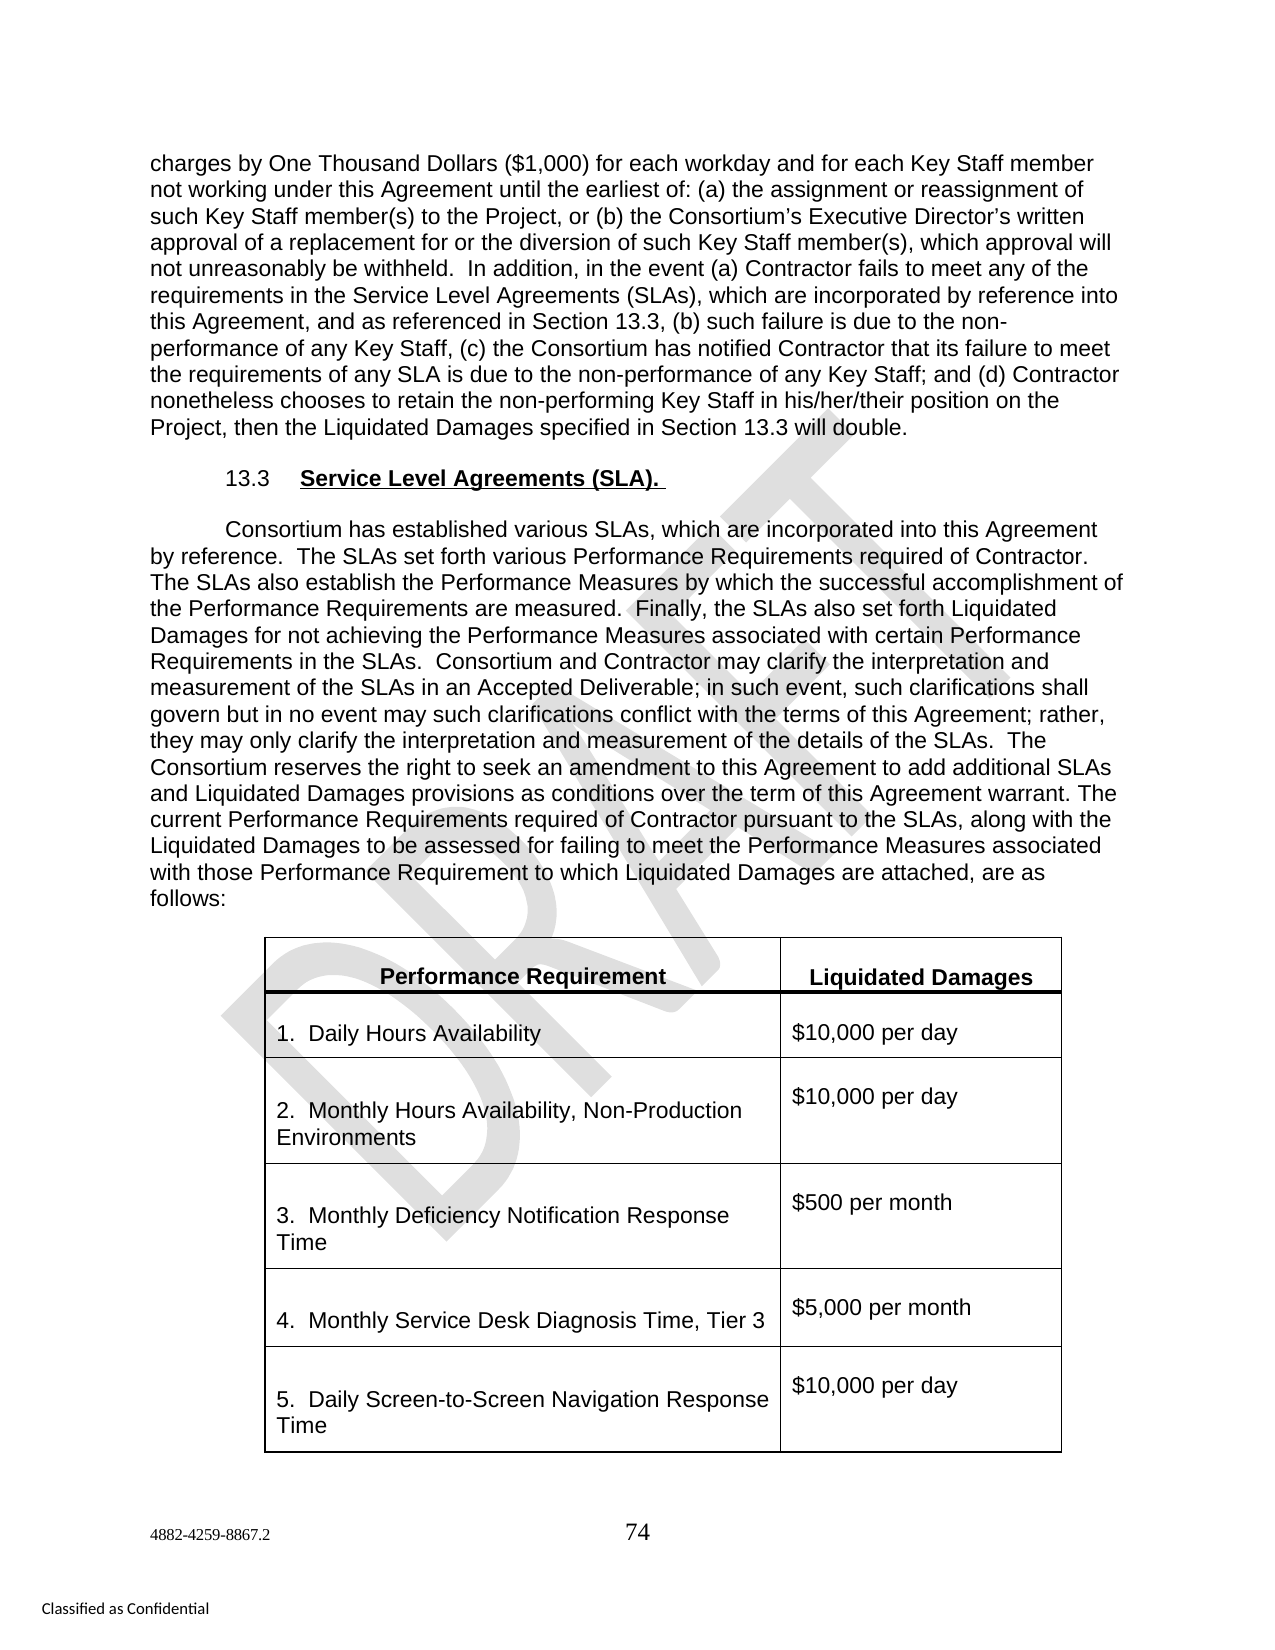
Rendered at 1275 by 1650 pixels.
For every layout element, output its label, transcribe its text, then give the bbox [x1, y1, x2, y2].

table_cell $10,000 per day [781, 1058, 1061, 1162]
table_cell 4. Monthly Service Desk Diagnosis Time, Tier 3 [266, 1269, 780, 1346]
table_header Liquidated Damages [781, 938, 1061, 990]
table_cell 1. Daily Hours Availability [266, 994, 780, 1057]
table_cell 5. Daily Screen-to-Screen Navigation Response Time [266, 1347, 780, 1451]
table_cell $500 per month [781, 1164, 1061, 1267]
table_cell 3. Monthly Deficiency Notification Response Time [266, 1164, 780, 1267]
table_header Performance Requirement [266, 938, 780, 990]
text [150, 150, 1125, 440]
table_cell $10,000 per day [781, 1347, 1061, 1451]
table_cell $5,000 per month [781, 1269, 1061, 1346]
text Service Level Agreements (SLA). [225, 465, 1125, 491]
table_cell 2. Monthly Hours Availability, Non-Production Environments [266, 1058, 780, 1162]
text Consortium has established various SLAs, which are incorporated into this Agreement by reference. The SLAs set forth various Performance Requirements required of Contractor. The SLAs also establish the Performance Measures by which the successful accomplishment of the Performance Requirements are measured. Finally, the SLAs also set forth Liquidated Damages for not achieving the Performance Measures associated with certain Performance Requirements in the SLAs. Consortium and Contractor may clarify the interpretation and measurement of the SLAs in an Accepted Deliverable; in such event, such clarifications shall govern but in no event may such clarifications conflict with the terms of this Agreement; rather, they may only clarify the interpretation and measurement of the details of the SLAs. The Consortium reserves the right to seek an amendment to this Agreement to add additional SLAs and Liquidated Damages provisions as conditions over the term of this Agreement warrant. The current Performance Requirements required of Contractor pursuant to the SLAs, along with the Liquidated Damages to be assessed for failing to meet the Performance Measures associated with those Performance Requirement to which Liquidated Damages are attached, are as follows: [150, 516, 1125, 912]
table_cell $10,000 per day [781, 994, 1061, 1057]
